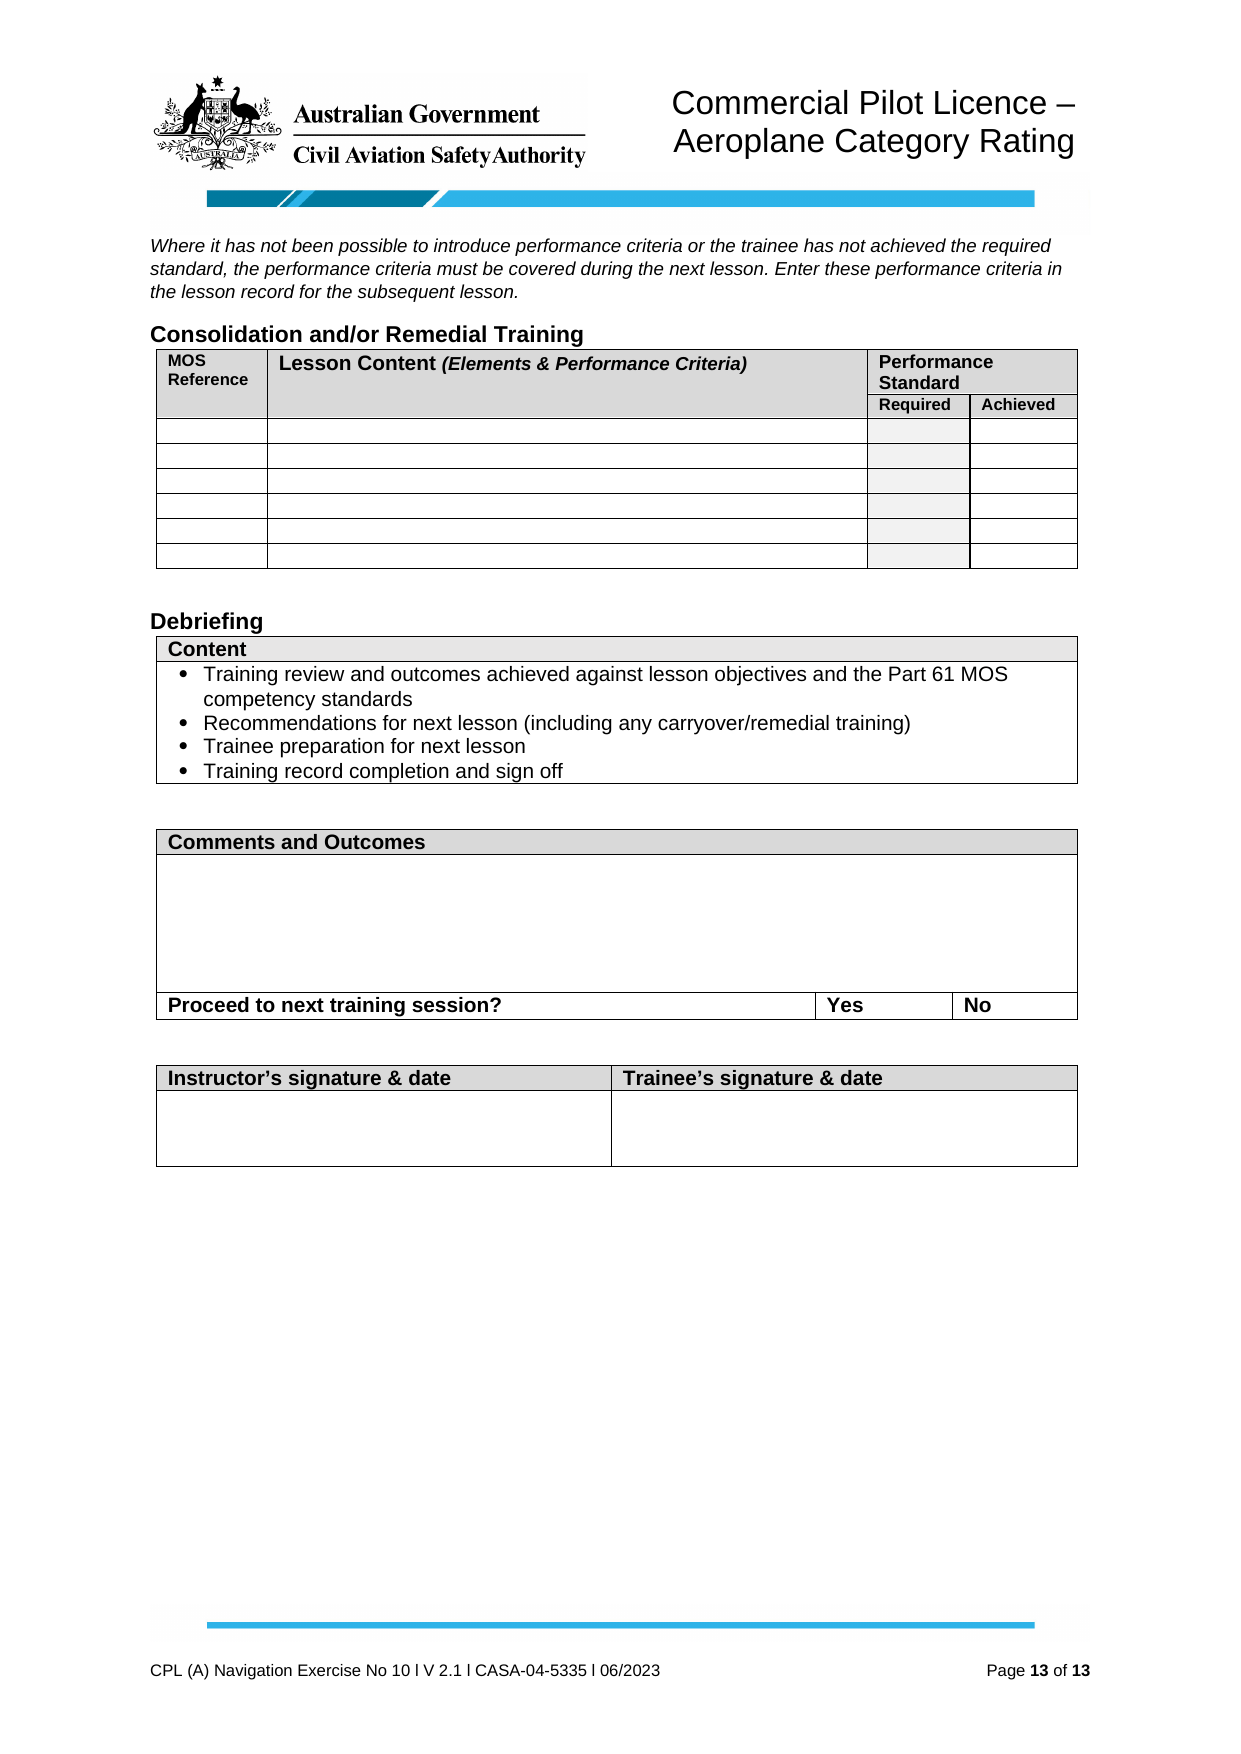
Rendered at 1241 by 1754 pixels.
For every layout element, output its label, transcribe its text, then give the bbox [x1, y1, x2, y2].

table_cell [868, 469, 969, 492]
table_cell [157, 519, 267, 542]
table_header Lesson Content (Elements & Performance Criteria) [268, 350, 867, 417]
table_cell Proceed to next training session? [157, 993, 815, 1018]
table_cell [157, 419, 267, 442]
table_cell [268, 444, 867, 467]
table_header Performance Standard [868, 350, 1077, 393]
table_cell [868, 519, 969, 542]
table_cell Achieved [971, 395, 1077, 417]
table_header Content [157, 637, 1077, 661]
table_cell [971, 419, 1077, 442]
table_cell [157, 444, 267, 467]
table_cell [971, 519, 1077, 542]
table_header Trainee’s signature & date [612, 1066, 1077, 1090]
picture [150, 1604, 1091, 1642]
table_header Instructor’s signature & date [157, 1066, 611, 1090]
table_cell [268, 519, 867, 542]
table_cell [268, 544, 867, 567]
table_cell [268, 494, 867, 517]
subtitle Debriefing [150, 608, 1090, 634]
table_cell No [953, 993, 1077, 1018]
table_cell [268, 469, 867, 492]
table_cell [157, 494, 267, 517]
table_header Comments and Outcomes [157, 830, 1077, 854]
table_cell [157, 855, 1077, 992]
table_cell [157, 469, 267, 492]
table_header MOS Reference [157, 350, 267, 417]
picture [150, 73, 1091, 235]
table_cell [868, 419, 969, 442]
table_cell [868, 544, 969, 567]
table_cell [971, 469, 1077, 492]
table_cell Yes [816, 993, 952, 1018]
table_cell [971, 494, 1077, 517]
table_cell [268, 419, 867, 442]
table_cell [971, 544, 1077, 567]
subtitle Consolidation and/or Remedial Training [150, 321, 1090, 347]
table_cell Required [868, 395, 969, 417]
table_cell [868, 494, 969, 517]
table_cell [157, 1091, 611, 1166]
text Where it has not been possible to introduce performance criteria or the trainee has not achieved the required standard, the performance criteria must be covered during the next lesson. Enter these performance criteria in the lesson record for the subsequent lesson. [150, 235, 1090, 303]
table_cell [971, 444, 1077, 467]
table_cell [157, 544, 267, 567]
table_cell [868, 444, 969, 467]
table_cell Training review and outcomes achieved against lesson objectives and the Part 61 MOS competency standards Recommendations for next lesson (including any carryover/remedial training) Trainee preparation for next lesson Training record completion and sign off [157, 662, 1077, 782]
table_cell [612, 1091, 1077, 1166]
